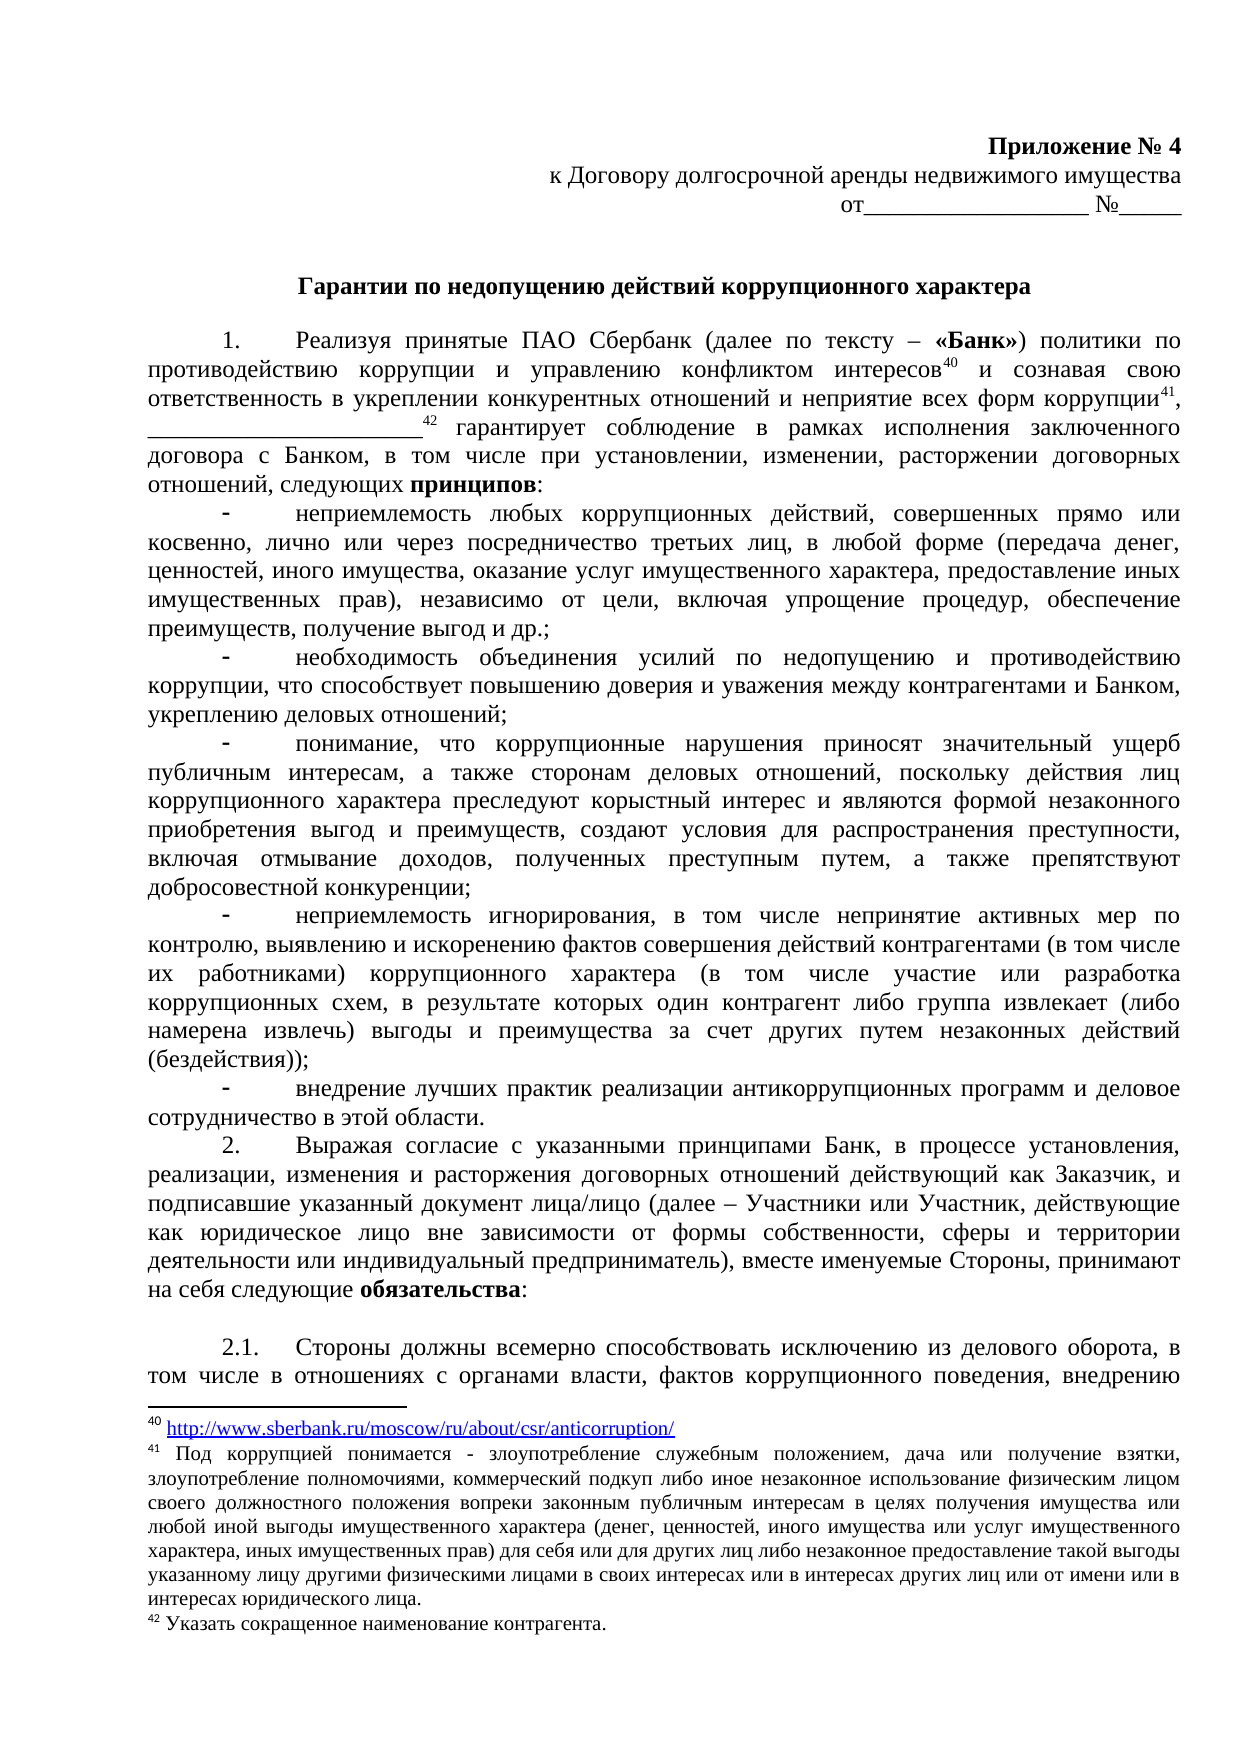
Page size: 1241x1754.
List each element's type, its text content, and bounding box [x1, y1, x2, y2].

list необходимость объединения усилий по недопущению и противодействию коррупции, что способствует повышению доверия и уважения между контрагентами и Банком, укреплению деловых отношений; [148, 642, 1181, 728]
text Приложение № 4 [148, 131, 1181, 160]
list неприемлемость любых коррупционных действий, совершенных прямо или косвенно, лично или через посредничество третьих лиц, в любой форме (передача денег, ценностей, иного имущества, оказание услуг имущественного характера, предоставление иных имущественных прав), независимо от цели, включая упрощение процедур, обеспечение преимуществ, получение выгод и др.; [148, 498, 1181, 642]
list Реализуя принятые ПАО Сбербанк (далее по тексту – «Банк») политики по противодействию коррупции и управлению конфликтом интересов и сознавая свою ответственность в укреплении конкурентных отношений и неприятие всех форм коррупции, ______________________ гарантирует соблюдение в рамках исполнения заключенного договора с Банком, в том числе при установлении, изменении, расторжении договорных отношений, следующих принципов: [148, 325, 1181, 498]
text от__________________ №_____ [148, 189, 1181, 218]
text к Договору долгосрочной аренды недвижимого имущества [148, 160, 1181, 189]
list Выражая согласие с указанными принципами Банк, в процессе установления, реализации, изменения и расторжения договорных отношений действующий как Заказчик, и подписавшие указанный документ лица/лицо (далее – Участники или Участник, действующие как юридическое лицо вне зависимости от формы собственности, сферы и территории деятельности или индивидуальный предприниматель), вместе именуемые Стороны, принимают на себя следующие обязательства: [148, 1130, 1181, 1303]
list неприемлемость игнорирования, в том числе непринятие активных мер по контролю, выявлению и искоренению фактов совершения действий контрагентами (в том числе их работниками) коррупционного характера (в том числе участие или разработка коррупционных схем, в результате которых один контрагент либо группа извлекает (либо намерена извлечь) выгоды и преимущества за счет других путем незаконных действий (бездействия)); [148, 900, 1181, 1073]
list понимание, что коррупционные нарушения приносят значительный ущерб публичным интересам, а также сторонам деловых отношений, поскольку действия лиц коррупционного характера преследуют корыстный интерес и являются формой незаконного приобретения выгод и преимуществ, создают условия для распространения преступности, включая отмывание доходов, полученных преступным путем, а также препятствуют добросовестной конкуренции; [148, 728, 1181, 900]
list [148, 1332, 1181, 1389]
list внедрение лучших практик реализации антикоррупционных программ и деловое сотрудничество в этой области. [148, 1073, 1181, 1130]
text Гарантии по недопущению действий коррупционного характера [148, 271, 1181, 300]
